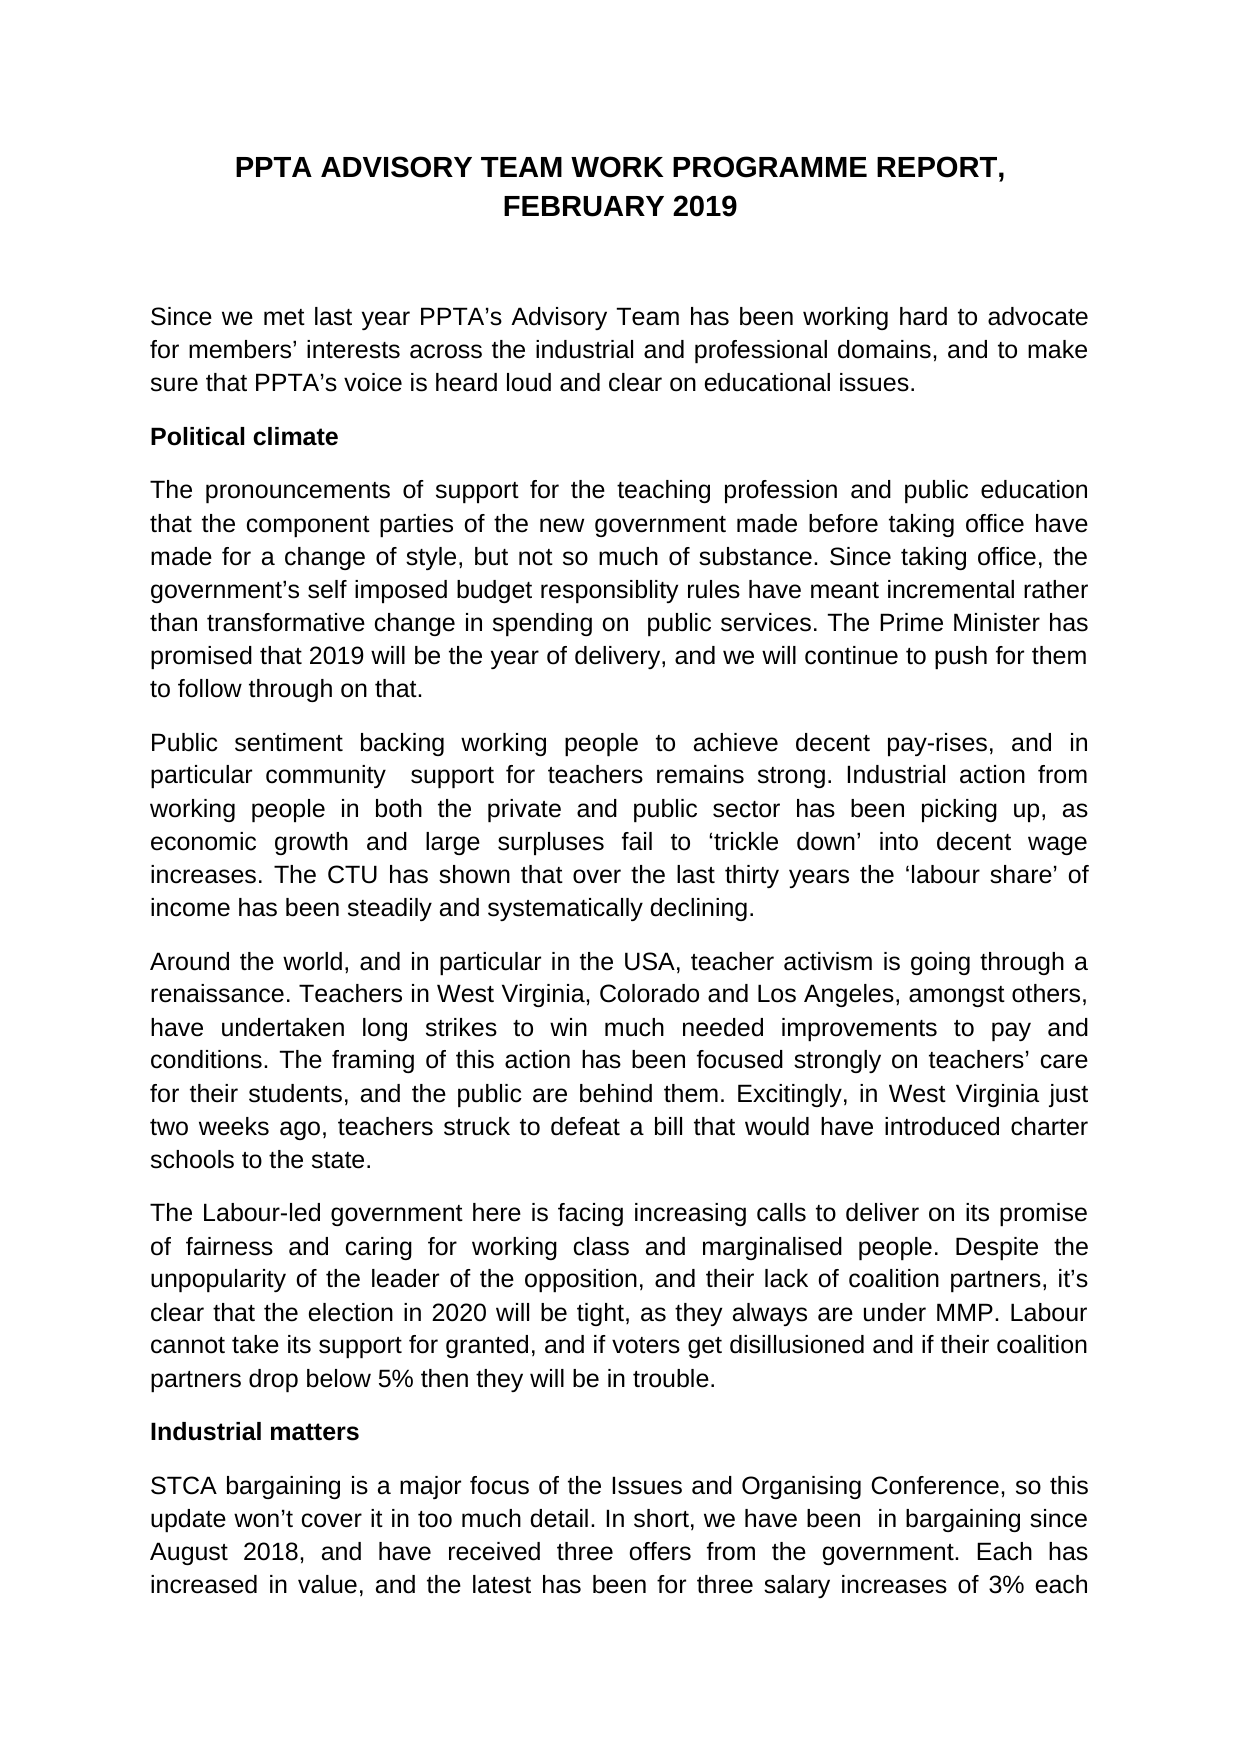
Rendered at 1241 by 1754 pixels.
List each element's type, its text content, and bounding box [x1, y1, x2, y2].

text Since we met last year PPTA’s Advisory Team has been working hard to advocate for members’ interests across the industrial and professional domains, and to make sure that PPTA’s voice is heard loud and clear on educational issues. [150, 302, 1090, 397]
text The pronouncements of support for the teaching profession and public education that the component parties of the new government made before taking office have made for a change of style, but not so much of substance. Since taking office, the government’s self imposed budget responsiblity rules have meant incremental rather than transformative change in spending on public services. The Prime Minister has promised that 2019 will be the year of delivery, and we will continue to push for them to follow through on that. [150, 476, 1090, 702]
text PPTA ADVISORY TEAM WORK PROGRAMME REPORT, FEBRUARY 2019 [150, 150, 1090, 222]
text Industrial matters [150, 1417, 1090, 1446]
text The Labour-led government here is facing increasing calls to deliver on its promise of fairness and caring for working class and marginalised people. Despite the unpopularity of the leader of the opposition, and their lack of coalition partners, it’s clear that the election in 2020 will be tight, as they always are under MMP. Labour cannot take its support for granted, and if voters get disillusioned and if their coalition partners drop below 5% then they will be in trouble. [150, 1198, 1090, 1392]
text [150, 1471, 1090, 1599]
text Political climate [150, 422, 1090, 450]
text Public sentiment backing working people to achieve decent pay-rises, and in particular community support for teachers remains strong. Industrial action from working people in both the private and public sector has been picking up, as economic growth and large surpluses fail to ‘trickle down’ into decent wage increases. The CTU has shown that over the last thirty years the ‘labour share’ of income has been steadily and systematically declining. [150, 727, 1090, 921]
text Around the world, and in particular in the USA, teacher activism is going through a renaissance. Teachers in West Virginia, Colorado and Los Angeles, amongst others, have undertaken long strikes to win much needed improvements to pay and conditions. The framing of this action has been focused strongly on teachers’ care for their students, and the public are behind them. Excitingly, in West Virginia just two weeks ago, teachers struck to defeat a bill that would have introduced charter schools to the state. [150, 946, 1090, 1173]
